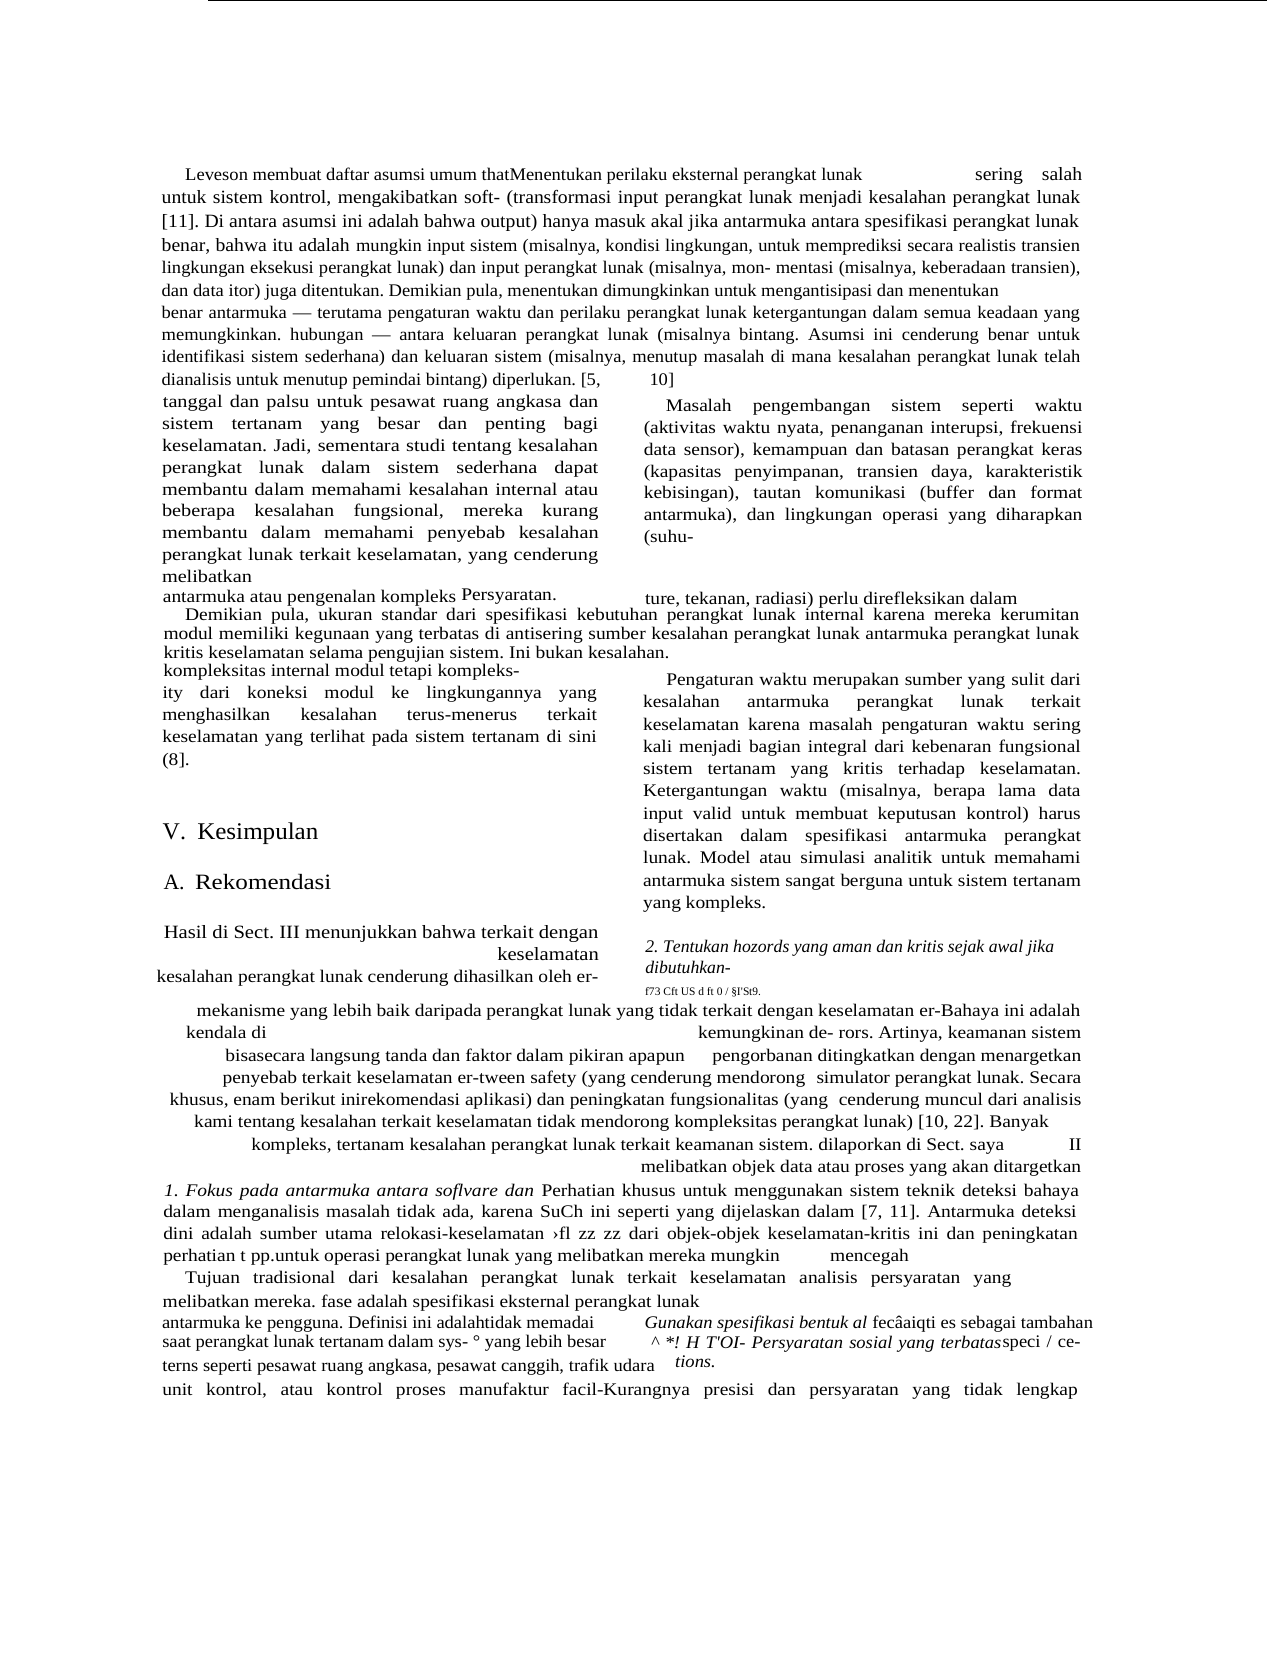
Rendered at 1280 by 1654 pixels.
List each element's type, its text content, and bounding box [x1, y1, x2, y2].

text Leveson membuat daftar asumsi umum thatMenentukan perilaku eksternal perangkat lunak sering salah untuk sistem kontrol, mengakibatkan soft- (transformasi input perangkat lunak menjadi kesalahan perangkat lunak [11]. Di antara asumsi ini adalah bahwa output) hanya masuk akal jika antarmuka antara spesifikasi perangkat lunak benar, bahwa itu adalah mungkin input sistem (misalnya, kondisi lingkungan, untuk memprediksi secara realistis transien lingkungan eksekusi perangkat lunak) dan input perangkat lunak (misalnya, mon- mentasi (misalnya, keberadaan transien), dan data itor) juga ditentukan. Demikian pula, menentukan dimungkinkan untuk mengantisipasi dan menentukan benar antarmuka — terutama pengaturan waktu dan perilaku perangkat lunak ketergantungan dalam semua keadaan yang memungkinkan. hubungan — antara keluaran perangkat lunak (misalnya bintang. Asumsi ini cenderung benar untuk identifikasi sistem sederhana) dan keluaran sistem (misalnya, menutup masalah di mana kesalahan perangkat lunak telah dianalisis untuk menutup pemindai bintang) diperlukan. [5, 10] [161, 163, 1082, 389]
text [162, 1378, 1080, 1399]
subtitle Hasil di Sect. III menunjukkan bahwa terkait dengan keselamatan [150, 921, 599, 964]
text saat perangkat lunak tertanam dalam sys- ° yang lebih besar ^ *! H T'OI- Persyaratan sosial yang terbatasspeci / ce- terns seperti pesawat ruang angkasa, pesawat canggih, trafik udara tions. [162, 1333, 1081, 1375]
text Tujuan tradisional dari kesalahan perangkat lunak terkait keselamatan analisis persyaratan yang melibatkan mereka. fase adalah spesifikasi eksternal perangkat lunak [162, 1267, 1013, 1311]
text ity dari koneksi modul ke lingkungannya yang menghasilkan kesalahan terus-menerus terkait keselamatan yang terlihat pada sistem tertanam di sini (8]. [162, 682, 598, 769]
text antarmuka atau pengenalan kompleks Persyaratan. ture, tekanan, radiasi) perlu direfleksikan dalam [163, 588, 1098, 606]
text Pengaturan waktu merupakan sumber yang sulit dari kesalahan antarmuka perangkat lunak terkait keselamatan karena masalah pengaturan waktu sering kali menjadi bagian integral dari kebenaran fungsional sistem tertanam yang kritis terhadap keselamatan. Ketergantungan waktu (misalnya, berapa lama data input valid untuk membuat keputusan kontrol) harus disertakan dalam spesifikasi antarmuka perangkat lunak. Model atau simulasi analitik untuk memahami antarmuka sistem sangat berguna untuk sistem tertanam yang kompleks. [643, 669, 1081, 912]
text kompleksitas internal modul tetapi kompleks- [163, 662, 603, 681]
text 2. Tentukan hozords yang aman dan kritis sejak awal jika dibutuhkan- [645, 936, 1098, 977]
text mekanisme yang lebih baik daripada perangkat lunak yang tidak terkait dengan keselamatan er-Bahaya ini adalah kendala di kemungkinan de- rors. Artinya, keamanan sistem bisasecara langsung tanda dan faktor dalam pikiran apapun pengorbanan ditingkatkan dengan menargetkan penyebab terkait keselamatan er-tween safety (yang cenderung mendorong simulator perangkat lunak. Secara khusus, enam berikut inirekomendasi aplikasi) dan peningkatan fungsionalitas (yang cenderung muncul dari analisis kami tentang kesalahan terkait keselamatan tidak mendorong kompleksitas perangkat lunak) [10, 22]. Banyak kompleks, tertanam kesalahan perangkat lunak terkait keamanan sistem. dilaporkan di Sect. saya II melibatkan objek data atau proses yang akan ditargetkan [162, 1000, 1081, 1176]
text kesalahan perangkat lunak cenderung dihasilkan oleh er- [150, 966, 599, 986]
text f73 Cft US d ft 0 / §I'St9. [645, 985, 1098, 998]
subtitle Kesimpulan [162, 817, 603, 845]
text tanggal dan palsu untuk pesawat ruang angkasa dan sistem tertanam yang besar dan penting bagi keselamatan. Jadi, sementara studi tentang kesalahan perangkat lunak dalam sistem sederhana dapat membantu dalam memahami kesalahan internal atau beberapa kesalahan fungsional, mereka kurang membantu dalam memahami penyebab kesalahan perangkat lunak terkait keselamatan, yang cenderung melibatkan [162, 391, 599, 586]
text Masalah pengembangan sistem seperti waktu (aktivitas waktu nyata, penanganan interupsi, frekuensi data sensor), kemampuan dan batasan perangkat keras (kapasitas penyimpanan, transien daya, karakteristik kebisingan), tautan komunikasi (buffer dan format antarmuka), dan lingkungan operasi yang diharapkan (suhu- [643, 395, 1083, 546]
text Demikian pula, ukuran standar dari spesifikasi kebutuhan perangkat lunak internal karena mereka kerumitan modul memiliki kegunaan yang terbatas di antisering sumber kesalahan perangkat lunak antarmuka perangkat lunak kritis keselamatan selama pengujian sistem. Ini bukan kesalahan. [163, 606, 1082, 662]
subtitle Rekomendasi [163, 869, 603, 894]
text 1. Fokus pada antarmuka antara soflvare dan Perhatian khusus untuk menggunakan sistem teknik deteksi bahaya dalam menganalisis masalah tidak ada, karena SuCh ini seperti yang dijelaskan dalam [7, 11]. Antarmuka deteksi dini adalah sumber utama relokasi-keselamatan ›fl zz zz dari objek-objek keselamatan-kritis ini dan peningkatan perhatian t pp.untuk operasi perangkat lunak yang melibatkan mereka mungkin mencegah [163, 1179, 1080, 1265]
text antarmuka ke pengguna. Definisi ini adalahtidak memadai Gunakan spesifikasi bentuk al fecâaiqti es sebagai tambahan [162, 1315, 1098, 1332]
